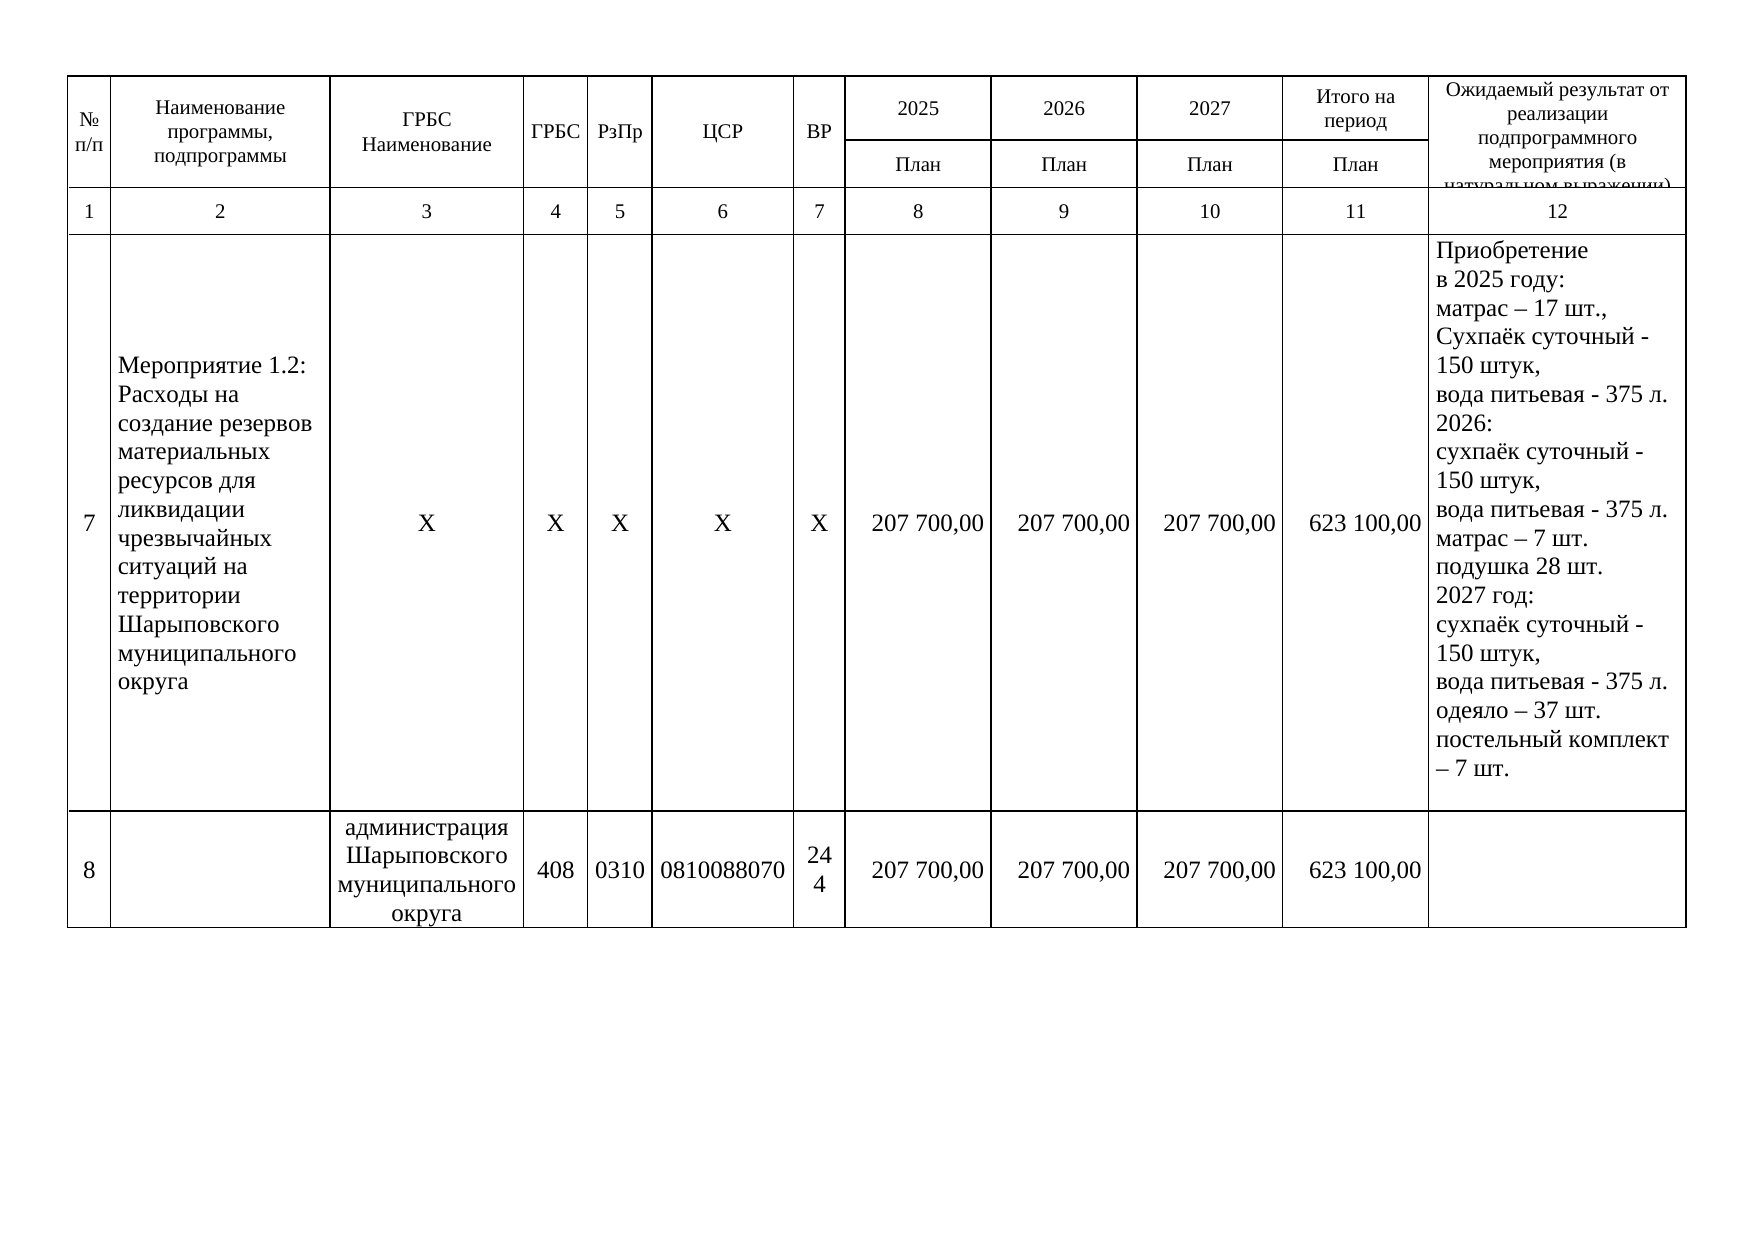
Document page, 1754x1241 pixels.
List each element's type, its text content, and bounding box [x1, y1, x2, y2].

table_cell План [992, 141, 1136, 186]
table_header 2026 [992, 77, 1136, 139]
table_header 2027 [1138, 77, 1282, 139]
table_cell X [588, 235, 651, 810]
table_cell План [1138, 141, 1282, 186]
table_cell 0310 [588, 812, 651, 927]
table_cell Приобретение в 2025 году: матрас – 17 шт., Сухпаёк суточный - 150 штук, вода питьевая - 375 л. 2026: сухпаёк суточный - 150 штук, вода питьевая - 375 л. матрас – 7 шт. подушка 28 шт. 2027 год: сухпаёк суточный - 150 штук, вода питьевая - 375 л. одеяло – 37 шт. постельный комплект – 7 шт. [1429, 235, 1685, 810]
table_cell План [1283, 141, 1428, 186]
table_cell 4 [524, 188, 587, 234]
table_header Итого на период [1283, 77, 1428, 139]
table_cell 1 [68, 188, 110, 234]
table_cell 207 700,00 [846, 235, 990, 810]
table_cell X [794, 235, 844, 810]
table_header ВР [794, 77, 844, 186]
table_cell 5 [588, 188, 651, 234]
table_cell 207 700,00 [992, 235, 1136, 810]
table_header № п/п [68, 77, 110, 186]
table_cell администрация Шарыповского муниципального округа [331, 812, 523, 927]
table_cell 2 [111, 188, 329, 234]
table_cell 12 [1429, 188, 1685, 234]
table_cell 623 100,00 [1283, 235, 1428, 810]
table_cell 623 100,00 [1283, 812, 1428, 927]
table_cell 6 [653, 188, 793, 234]
table_cell 7 [68, 235, 110, 810]
table_cell 10 [1138, 188, 1282, 234]
table_header ЦСР [653, 77, 793, 186]
table_cell 7 [794, 188, 844, 234]
table_cell X [653, 235, 793, 810]
table_cell X [331, 235, 523, 810]
table_cell [1429, 812, 1685, 927]
table_cell 408 [524, 812, 587, 927]
table_cell [111, 812, 329, 927]
table_cell План [846, 141, 990, 186]
table_cell 207 700,00 [992, 812, 1136, 927]
table_cell Мероприятие 1.2: Расходы на создание резервов материальных ресурсов для ликвидации чрезвычайных ситуаций на территории Шарыповского муниципального округа [111, 235, 329, 810]
table_cell 244 [794, 812, 844, 927]
table_cell 11 [1283, 188, 1428, 234]
table_cell 207 700,00 [846, 812, 990, 927]
table_cell 8 [68, 811, 110, 927]
table_cell 207 700,00 [1138, 235, 1282, 810]
table_cell 9 [992, 188, 1136, 234]
table_header 2025 [846, 77, 990, 139]
table_cell 3 [331, 188, 523, 234]
table_header Наименование программы, подпрограммы [111, 77, 329, 186]
table_header Ожидаемый результат от реализации подпрограммного мероприятия (в натуральном выражении) [1429, 77, 1685, 186]
table_header ГРБС Наименование [331, 77, 523, 186]
table_cell 8 [846, 188, 990, 234]
table_cell 207 700,00 [1138, 812, 1282, 927]
table_cell X [524, 235, 587, 810]
table_header РзПр [588, 77, 651, 186]
table_header ГРБС [524, 77, 587, 186]
table_cell 0810088070 [653, 812, 793, 927]
